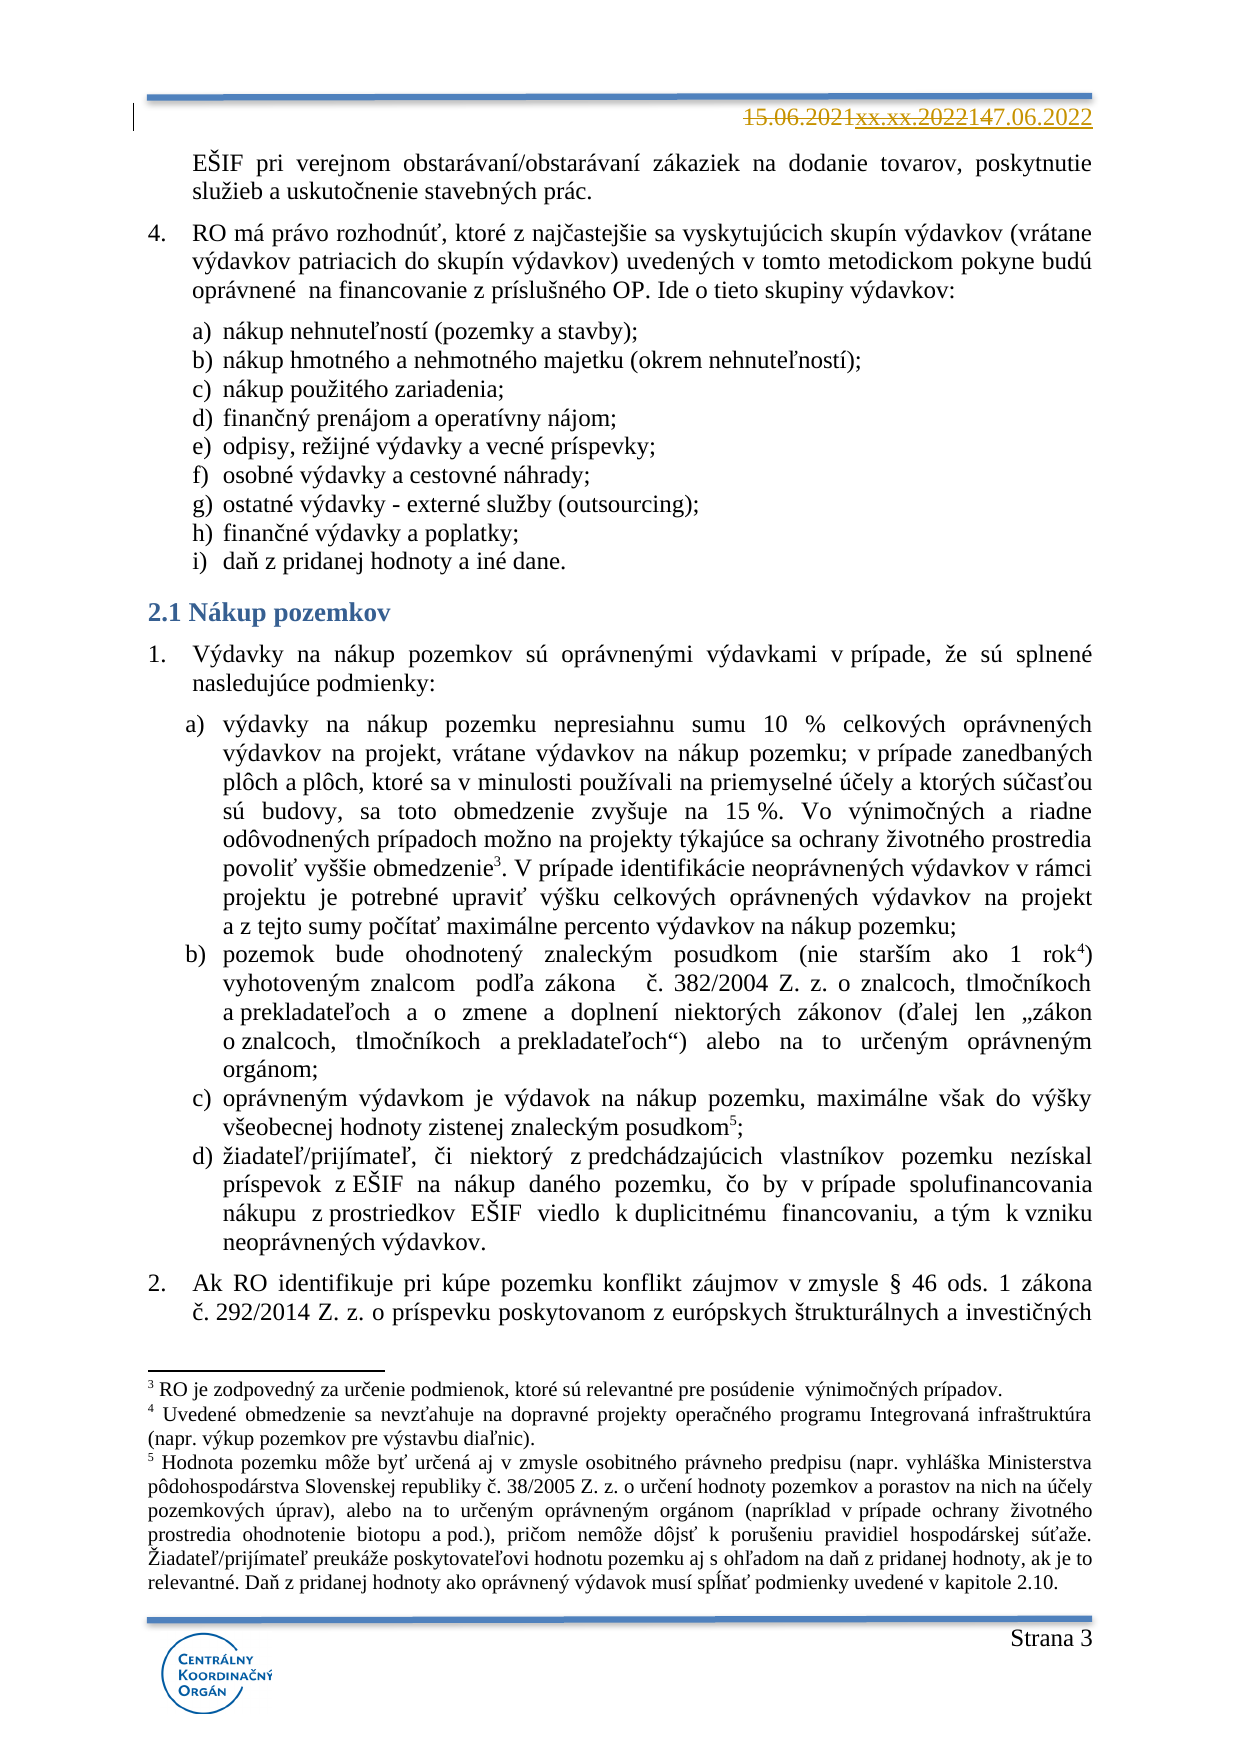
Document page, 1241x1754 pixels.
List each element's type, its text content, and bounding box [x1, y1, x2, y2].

list finančný prenájom a operatívny nájom; [192, 403, 1093, 431]
list výdavky na nákup pozemku nepresiahnu sumu 10 % celkových oprávnených výdavkov na projekt, vrátane výdavkov na nákup pozemku; v prípade zanedbaných plôch a plôch, ktoré sa v minulosti používali na priemyselné účely a ktorých súčasťou sú budovy, sa toto obmedzenie zvyšuje na 15 %. Vo výnimočných a riadne odôvodnených prípadoch možno na projekty týkajúce sa ochrany životného prostredia povoliť vyššie obmedzenie. V prípade identifikácie neoprávnených výdavkov v rámci projektu je potrebné upraviť výšku celkových oprávnených výdavkov na projekt a z tejto sumy počítať maximálne percento výdavkov na nákup pozemku; [185, 709, 1093, 939]
list RO má právo rozhodnúť, ktoré z najčastejšie sa vyskytujúcich skupín výdavkov (vrátane výdavkov patriacich do skupín výdavkov) uvedených v tomto metodickom pokyne budú oprávnené na financovanie z príslušného OP. Ide o tieto skupiny výdavkov: [148, 218, 1093, 304]
list finančné výdavky a poplatky; [192, 518, 1093, 546]
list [148, 1268, 1093, 1326]
list oprávneným výdavkom je výdavok na nákup pozemku, maximálne však do výšky všeobecnej hodnoty zistenej znaleckým posudkom; [192, 1083, 1093, 1141]
list žiadateľ/prijímateľ, či niektorý z predchádzajúcich vlastníkov pozemku nezískal príspevok z EŠIF na nákup daného pozemku, čo by v prípade spolufinancovania nákupu z prostriedkov EŠIF viedlo k duplicitnému financovaniu, a tým k vzniku neoprávnených výdavkov. [192, 1141, 1093, 1256]
list osobné výdavky a cestovné náhrady; [192, 460, 1093, 489]
list daň z pridanej hodnoty a iné dane. [192, 546, 1093, 575]
list ostatné výdavky - externé služby (outsourcing); [192, 489, 1093, 518]
list odpisy, režijné výdavky a vecné príspevky; [192, 431, 1093, 460]
list pozemok bude ohodnotený znaleckým posudkom (nie starším ako 1 rok) vyhotoveným znalcom podľa zákona č. 382/2004 Z. z. o znalcoch, tlmočníkoch a prekladateľoch a o zmene a doplnení niektorých zákonov (ďalej len „zákon o znalcoch, tlmočníkoch a prekladateľoch“) alebo na to určeným oprávneným orgánom; [185, 939, 1093, 1083]
list nákup použitého zariadenia; [192, 374, 1093, 403]
list nákup hmotného a nehmotného majetku (okrem nehnuteľností); [192, 345, 1093, 374]
picture [159, 1631, 272, 1713]
list Výdavky na nákup pozemkov sú oprávnenými výdavkami v prípade, že sú splnené nasledujúce podmienky: [148, 639, 1093, 697]
list nákup nehnuteľností (pozemky a stavby); [192, 316, 1093, 345]
text 2.1 Nákup pozemkov [148, 596, 1093, 627]
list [154, 148, 1093, 205]
